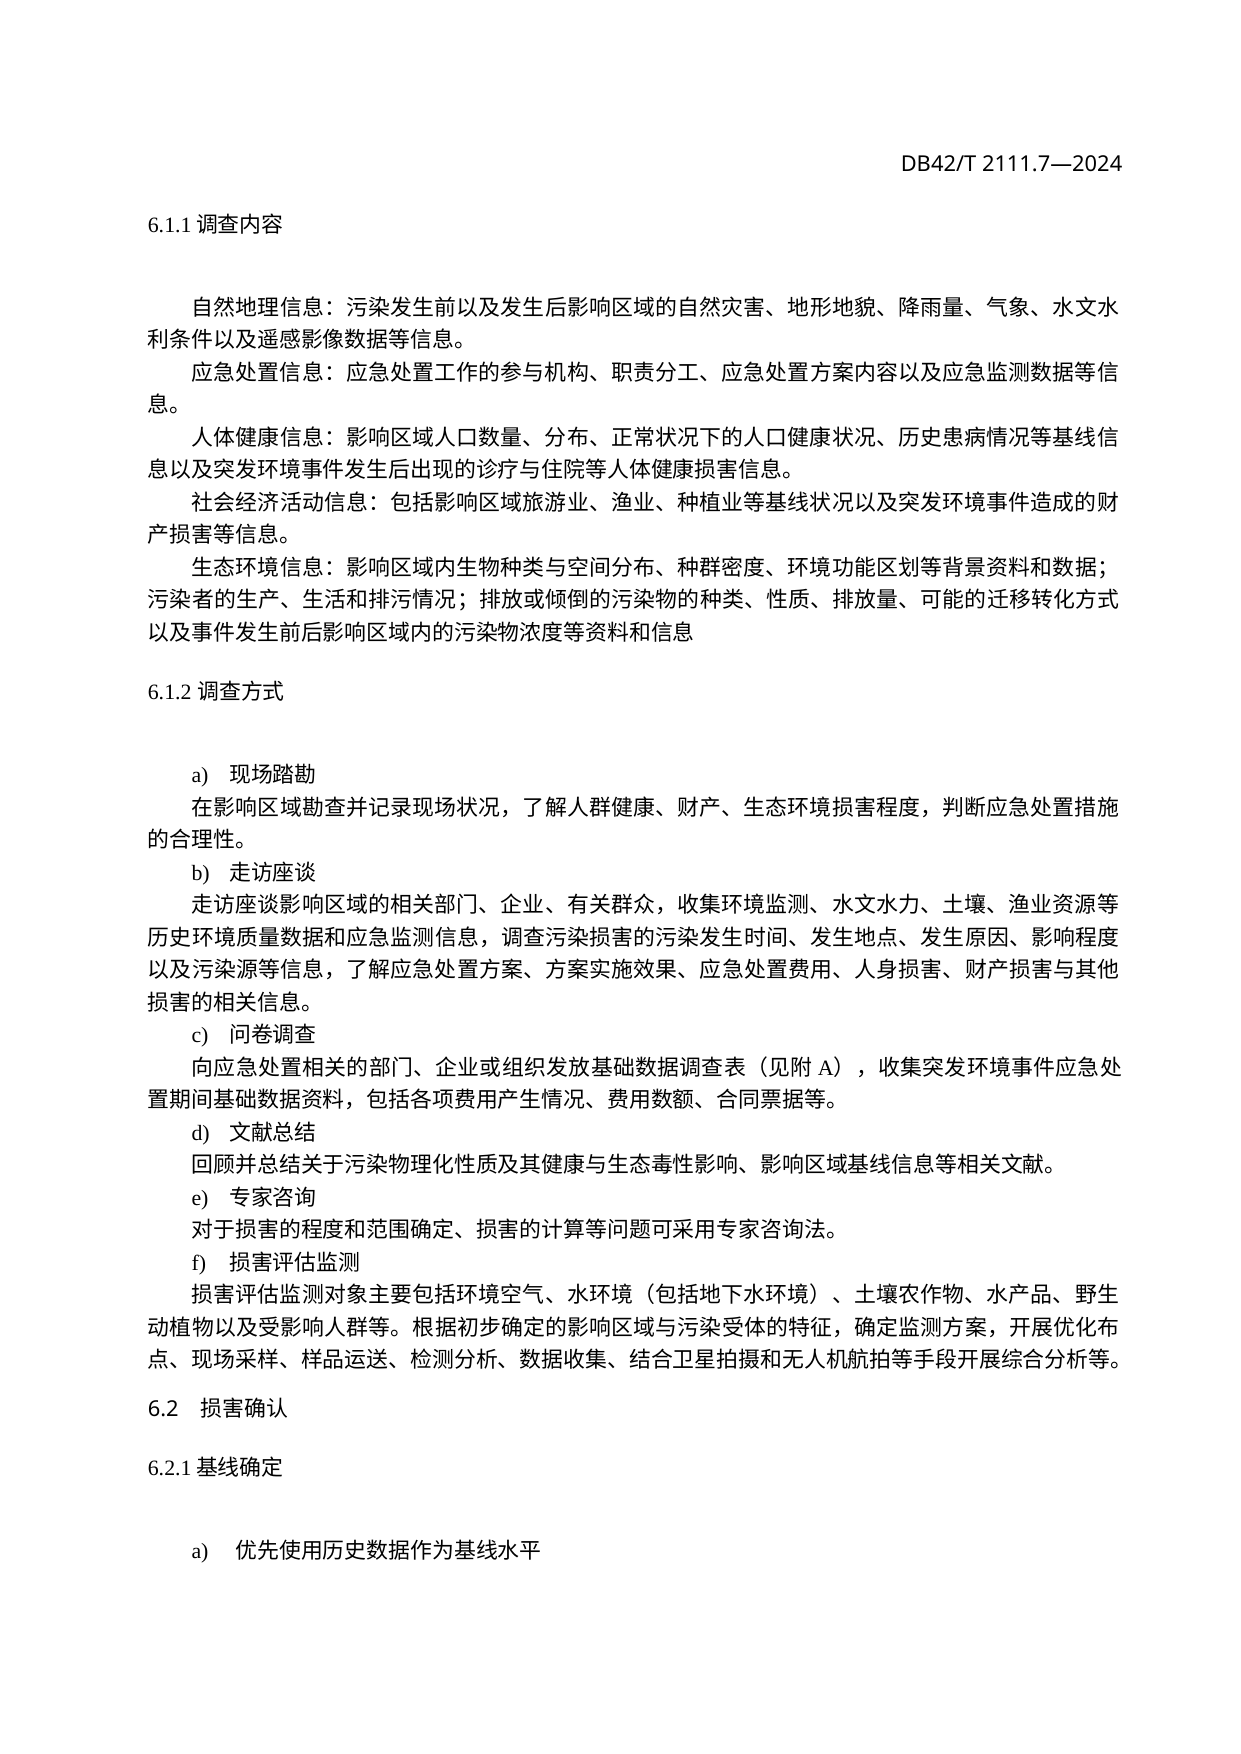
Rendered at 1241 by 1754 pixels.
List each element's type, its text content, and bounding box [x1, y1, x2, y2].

text 社会经济活动信息：包括影响区域旅游业、渔业、种植业等基线状况以及突发环境事件造成的财产损害等信息。 [148, 484, 1122, 549]
subtitle 6.2.1基线确定 [148, 1450, 1122, 1482]
list 优先使用历史数据作为基线水平 [191, 1532, 1122, 1565]
text 损害确认 [148, 1390, 1122, 1423]
list 损害评估监测 [191, 1244, 1122, 1277]
text 在影响区域勘查并记录现场状况，了解人群健康、财产、生态环境损害程度，判断应急处置措施的合理性。 [148, 789, 1122, 854]
list 走访座谈 [191, 854, 1122, 887]
list 问卷调查 [191, 1017, 1122, 1049]
subtitle 6.1.1调查内容 [148, 207, 1122, 239]
subtitle 6.1.2 调查方式 [148, 674, 1122, 706]
text 自然地理信息：污染发生前以及发生后影响区域的自然灾害、地形地貌、降雨量、气象、水文水利条件以及遥感影像数据等信息。 [148, 289, 1122, 354]
text 损害评估监测对象主要包括环境空气、水环境（包括地下水环境）、土壤农作物、水产品、野生动植物以及受影响人群等。根据初步确定的影响区域与污染受体的特征，确定监测方案，开展优化布点、现场采样、样品运送、检测分析、数据收集、结合卫星拍摄和无人机航拍等手段开展综合分析等。 [148, 1277, 1122, 1374]
text 走访座谈影响区域的相关部门、企业、有关群众，收集环境监测、水文水力、土壤、渔业资源等历史环境质量数据和应急监测信息，调查污染损害的污染发生时间、发生地点、发生原因、影响程度以及污染源等信息，了解应急处置方案、方案实施效果、应急处置费用、人身损害、财产损害与其他损害的相关信息。 [148, 887, 1122, 1017]
list 专家咨询 [191, 1179, 1122, 1212]
list 现场踏勘 [191, 757, 1122, 789]
text 应急处置信息：应急处置工作的参与机构、职责分工、应急处置方案内容以及应急监测数据等信息。 [148, 354, 1122, 419]
text 向应急处置相关的部门、企业或组织发放基础数据调查表（见附A），收集突发环境事件应急处置期间基础数据资料，包括各项费用产生情况、费用数额、合同票据等。 [148, 1049, 1122, 1114]
list 文献总结 [191, 1114, 1122, 1147]
text 回顾并总结关于污染物理化性质及其健康与生态毒性影响、影响区域基线信息等相关文献。 [148, 1147, 1122, 1179]
text 人体健康信息：影响区域人口数量、分布、正常状况下的人口健康状况、历史患病情况等基线信息以及突发环境事件发生后出现的诊疗与住院等人体健康损害信息。 [148, 419, 1122, 484]
text 对于损害的程度和范围确定、损害的计算等问题可采用专家咨询法。 [148, 1212, 1122, 1244]
text 生态环境信息：影响区域内生物种类与空间分布、种群密度、环境功能区划等背景资料和数据；污染者的生产、生活和排污情况；排放或倾倒的污染物的种类、性质、排放量、可能的迁移转化方式以及事件发生前后影响区域内的污染物浓度等资料和信息 [148, 549, 1122, 647]
